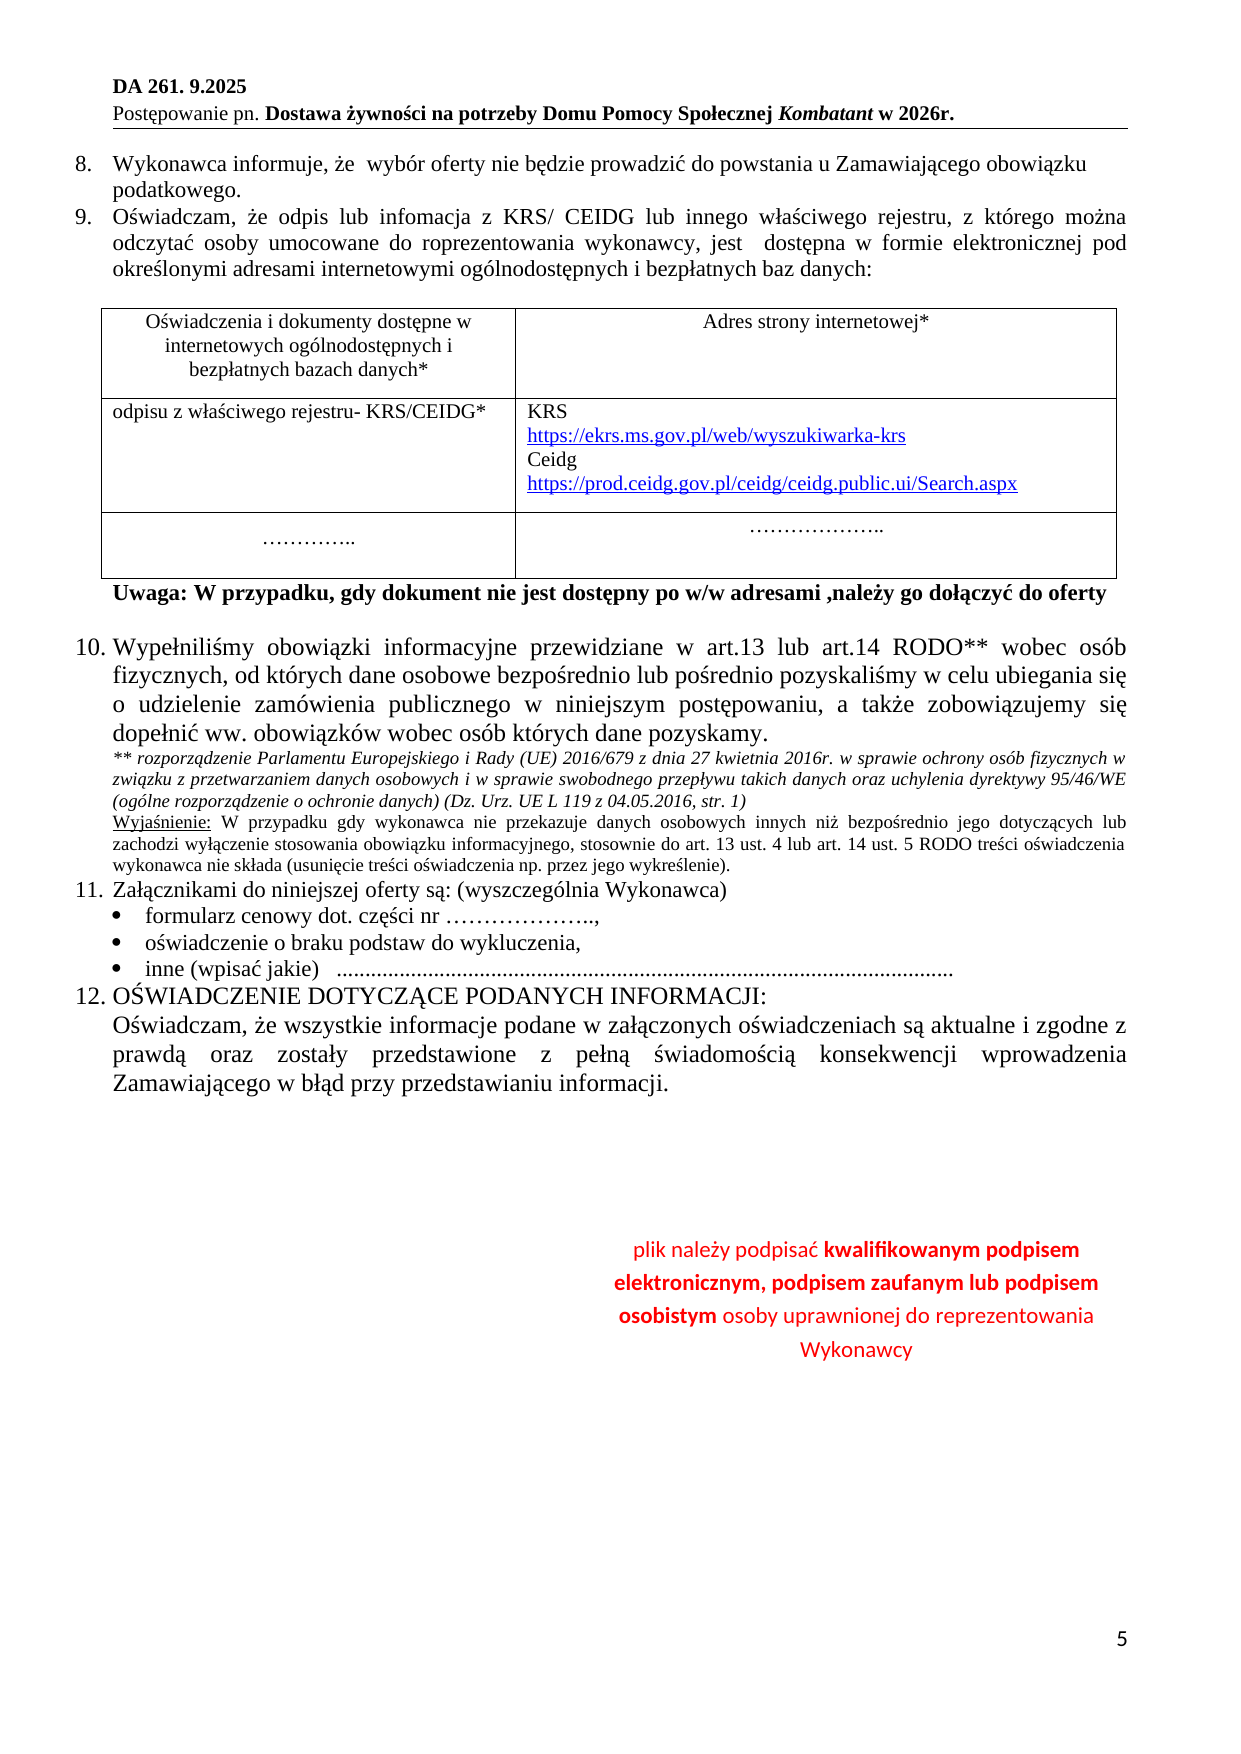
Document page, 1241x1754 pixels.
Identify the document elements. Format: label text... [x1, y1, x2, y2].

list Wykonawca informuje, że wybór oferty nie będzie prowadzić do powstania u Zamawiającego obowiązku podatkowego. [75, 150, 1128, 203]
table_header Oświadczenia i dokumenty dostępne w internetowych ogólnodostępnych i bezpłatnych bazach danych* [102, 309, 515, 398]
text Wyjaśnienie: W przypadku gdy wykonawca nie przekazuje danych osobowych innych niż bezpośrednio jego dotyczących lub zachodzi wyłączenie stosowania obowiązku informacyjnego, stosownie do art. 13 ust. 4 lub art. 14 ust. 5 RODO treści oświadczenia wykonawca nie składa (usunięcie treści oświadczenia np. przez jego wykreślenie). [112, 811, 1128, 876]
table_cell odpisu z właściwego rejestru- KRS/CEIDG* [102, 399, 515, 512]
list OŚWIADCZENIE DOTYCZĄCE PODANYCH INFORMACJI: [75, 981, 1128, 1010]
text ** rozporządzenie Parlamentu Europejskiego i Rady (UE) 2016/679 z dnia 27 kwietnia 2016r. w sprawie ochrony osób fizycznych w związku z przetwarzaniem danych osobowych i w sprawie swobodnego przepływu takich danych oraz uchylenia dyrektywy 95/46/WE (ogólne rozporządzenie o ochronie danych) (Dz. Urz. UE L 119 z 04.05.2016, str. 1) [112, 747, 1128, 811]
text inne (wpisać jakie) ............................................................................................................ [112, 955, 1128, 981]
table_header Adres strony internetowej* [516, 309, 1116, 398]
list Załącznikami do niniejszej oferty są: (wyszczególnia Wykonawca) [75, 876, 1128, 902]
table_cell KRS https://ekrs.ms.gov.pl/web/wyszukiwarka-krs Ceidg https://prod.ceidg.gov.pl/ceidg/ceidg.public.ui/Search.aspx [516, 399, 1116, 512]
list Wypełniliśmy obowiązki informacyjne przewidziane w art.13 lub art.14 RODO** wobec osób fizycznych, od których dane osobowe bezpośrednio lub pośrednio pozyskaliśmy w celu ubiegania się o udzielenie zamówienia publicznego w niniejszym postępowaniu, a także zobowiązujemy się dopełnić ww. obowiązków wobec osób których dane pozyskamy. [75, 632, 1128, 747]
table_cell ………….. [102, 513, 515, 578]
text Uwaga: W przypadku, gdy dokument nie jest dostępny po w/w adresami ,należy go dołączyć do oferty [112, 579, 1128, 605]
list Oświadczam, że odpis lub infomacja z KRS/ CEIDG lub innego właściwego rejestru, z którego można odczytać osoby umocowane do roprezentowania wykonawcy, jest dostępna w formie elektronicznej pod określonymi adresami internetowymi ogólnodostępnych i bezpłatnych baz danych: [75, 203, 1128, 282]
text oświadczenie o braku podstaw do wykluczenia, [112, 929, 1128, 955]
table_cell ……………….. [516, 513, 1116, 578]
text Oświadczam, że wszystkie informacje podane w załączonych oświadczeniach są aktualne i zgodne z prawdą oraz zostały przedstawione z pełną świadomością konsekwencji wprowadzenia Zamawiającego w błąd przy przedstawianiu informacji. [112, 1010, 1128, 1096]
text formularz cenowy dot. części nr ……………….., [112, 902, 1128, 929]
text plik należy podpisać kwalifikowanym podpisem elektronicznym, podpisem zaufanym lub podpisem osobistym osoby uprawnionej do reprezentowania Wykonawcy [585, 1230, 1128, 1363]
